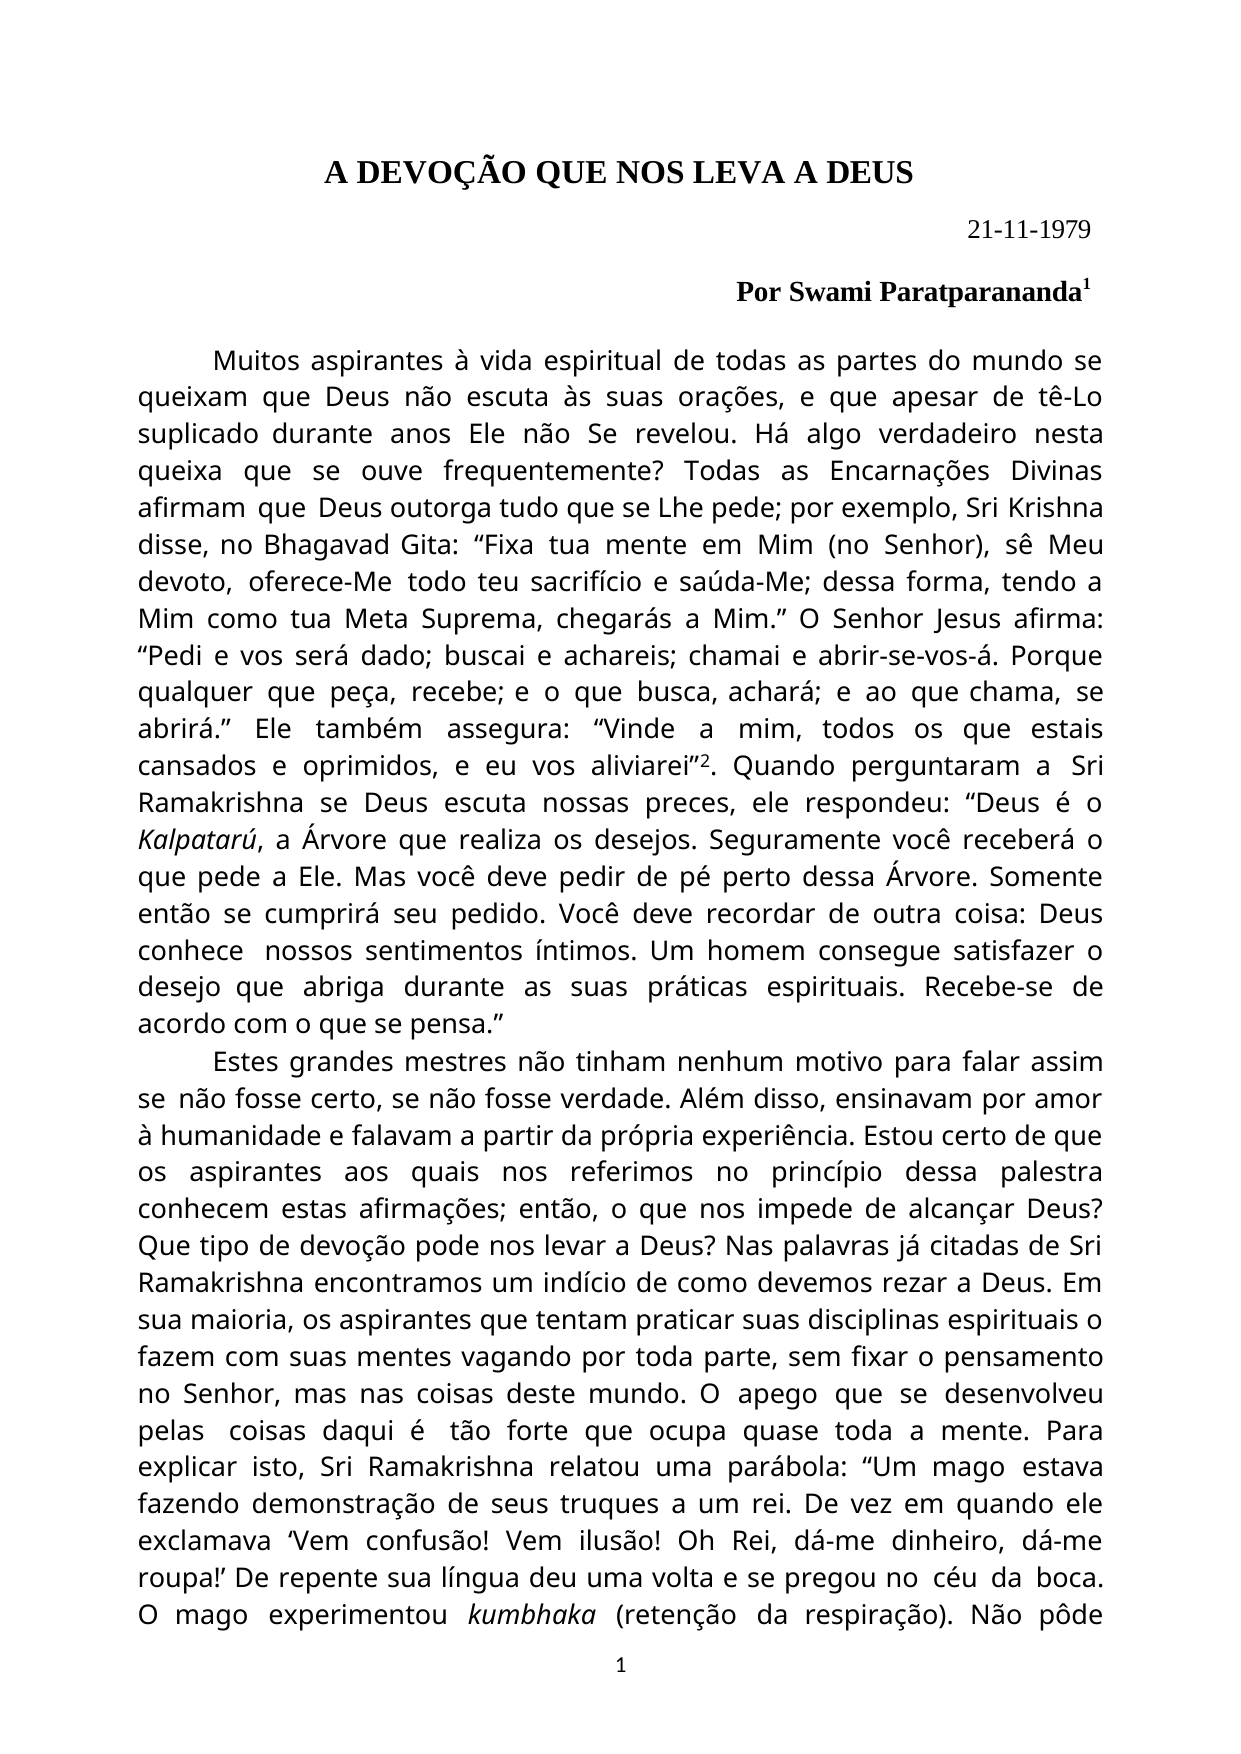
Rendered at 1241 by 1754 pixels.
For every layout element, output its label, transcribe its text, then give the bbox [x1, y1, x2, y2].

text Por Swami Paratparananda1 [736, 274, 1115, 307]
text 21-11-1979 [125, 214, 1091, 245]
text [137, 1042, 1104, 1632]
text Muitos aspirantes à vida espiritual de todas as partes do mundo se queixam que Deus não escuta às suas orações, e que apesar de tê-Lo suplicado durante anos Ele não Se revelou. Há algo verdadeiro nesta queixa que se ouve frequentemente? Todas as Encarnações Divinas afirmam que Deus outorga tudo que se Lhe pede; por exemplo, Sri Krishna disse, no Bhagavad Gita: “Fixa tua mente em Mim (no Senhor), sê Meu devoto, oferece-Me todo teu sacrifício e saúda-Me; dessa forma, tendo a Mim como tua Meta Suprema, chegarás a Mim.” O Senhor Jesus afirma: “Pedi e vos será dado; buscai e achareis; chamai e abrir-se-vos-á. Porque qualquer que peça, recebe; e o que busca, achará; e ao que chama, se abrirá.” Ele também assegura: “Vinde a mim, todos os que estais cansados e oprimidos, e eu vos aliviarei”2. Quando perguntaram a Sri Ramakrishna se Deus escuta nossas preces, ele respondeu: “Deus é o Kalpatarú, a Árvore que realiza os desejos. Seguramente você receberá o que pede a Ele. Mas você deve pedir de pé perto dessa Árvore. Somente então se cumprirá seu pedido. Você deve recordar de outra coisa: Deus conhece nossos sentimentos íntimos. Um homem consegue satisfazer o desejo que abriga durante as suas práticas espirituais. Recebe-se de acordo com o que se pensa.” [137, 341, 1104, 1042]
title A DEVOÇÃO QUE NOS LEVA A DEUS [125, 152, 1113, 190]
